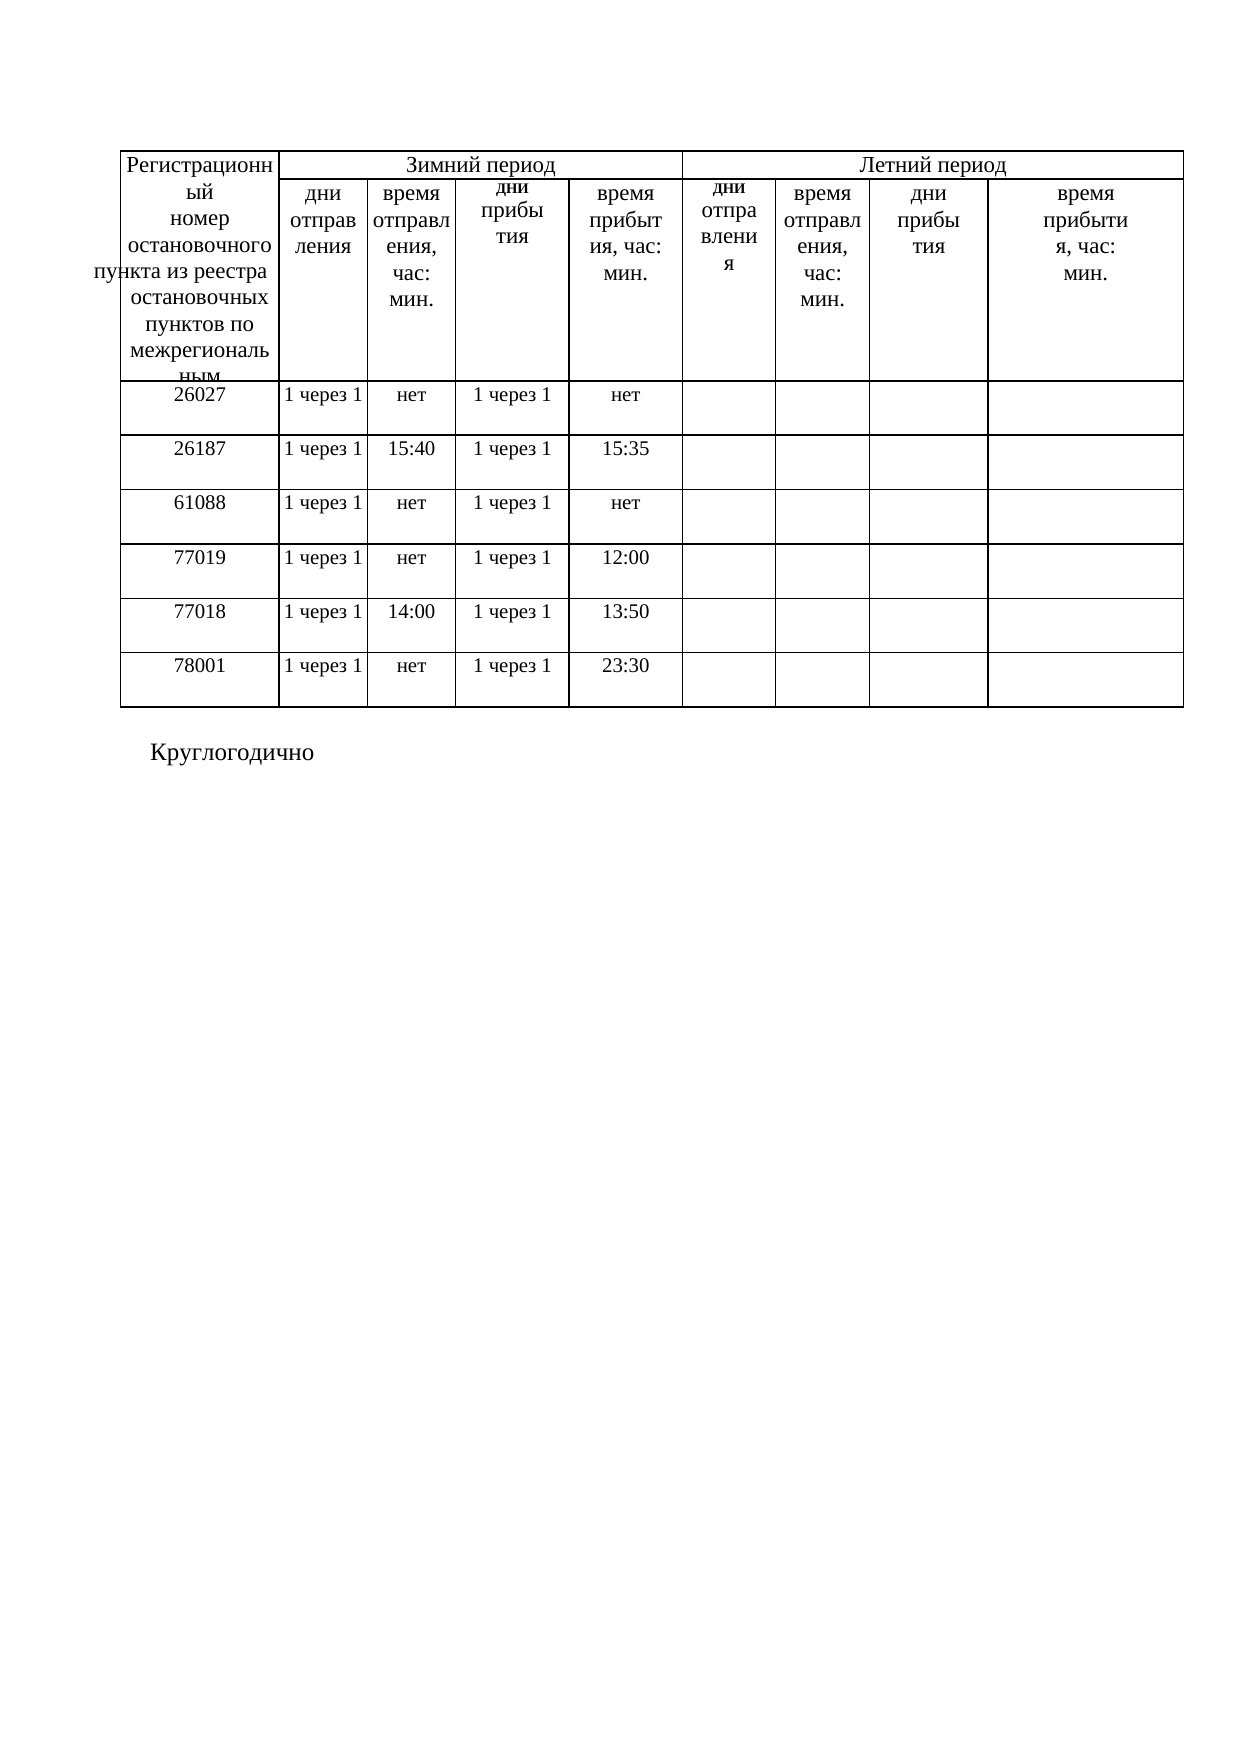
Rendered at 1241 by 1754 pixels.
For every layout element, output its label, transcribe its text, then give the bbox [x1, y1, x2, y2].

table_cell 26027 [121, 382, 278, 434]
table_cell время отправл ения, час: мин. [368, 180, 455, 380]
table_cell нет [368, 382, 455, 434]
table_cell [870, 545, 987, 597]
table_cell время прибыт ия, час: мин. [570, 180, 682, 380]
table_cell 1 через 1 [280, 382, 367, 434]
table_cell [870, 436, 987, 489]
table_cell [989, 436, 1183, 489]
table_cell [989, 599, 1183, 652]
table_cell 77018 [121, 599, 278, 652]
table_cell 1 через 1 [280, 545, 367, 597]
table_cell [683, 599, 775, 652]
table_cell [776, 545, 869, 597]
table_cell 1 через 1 [280, 490, 367, 543]
table_cell [776, 382, 869, 434]
table_cell нет [570, 490, 682, 543]
table_cell [776, 653, 869, 706]
table_cell 1 через 1 [456, 653, 568, 706]
text Круглогодично [150, 737, 1090, 765]
table_cell 61088 [121, 490, 278, 543]
table_cell 15:35 [570, 436, 682, 489]
table_cell 23:30 [570, 653, 682, 706]
table_cell [683, 382, 775, 434]
table_cell нет [570, 382, 682, 434]
table_cell [989, 382, 1183, 434]
table_cell [683, 545, 775, 597]
table_cell [776, 436, 869, 489]
table_header Зимний период [280, 152, 682, 178]
table_cell 12:00 [570, 545, 682, 597]
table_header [121, 152, 278, 380]
table_cell [870, 382, 987, 434]
table_cell нет [368, 490, 455, 543]
table_cell 1 через 1 [456, 545, 568, 597]
table_header Летний период [683, 152, 1183, 178]
table_cell 1 через 1 [456, 490, 568, 543]
table_cell 77019 [121, 545, 278, 597]
table_cell время прибыти я, час: мин. [989, 180, 1183, 380]
table_cell дни отправ ления [280, 180, 367, 380]
table_cell [870, 599, 987, 652]
table_cell ДНИ отпра влени я [683, 180, 775, 380]
table_cell [683, 653, 775, 706]
table_cell время отправл ения, час: мин. [776, 180, 869, 380]
table_cell [989, 545, 1183, 597]
table_cell [989, 490, 1183, 543]
table_cell нет [368, 545, 455, 597]
table_cell 1 через 1 [280, 653, 367, 706]
table_cell ДНИ прибы тия [456, 180, 568, 380]
table_cell [870, 490, 987, 543]
table_cell дни прибы тия [870, 180, 987, 380]
table_cell [989, 653, 1183, 706]
table_cell 1 через 1 [456, 436, 568, 489]
table_cell 13:50 [570, 599, 682, 652]
table_cell 1 через 1 [280, 599, 367, 652]
table_cell 1 через 1 [280, 436, 367, 489]
table_cell 1 через 1 [456, 382, 568, 434]
table_cell нет [368, 653, 455, 706]
table_cell [683, 436, 775, 489]
table_cell 14:00 [368, 599, 455, 652]
table_cell [683, 490, 775, 543]
table_cell 78001 [121, 653, 278, 706]
table_cell [776, 490, 869, 543]
table_cell 26187 [121, 436, 278, 489]
table_cell 15:40 [368, 436, 455, 489]
table_cell [776, 599, 869, 652]
table_cell [870, 653, 987, 706]
table_cell 1 через 1 [456, 599, 568, 652]
